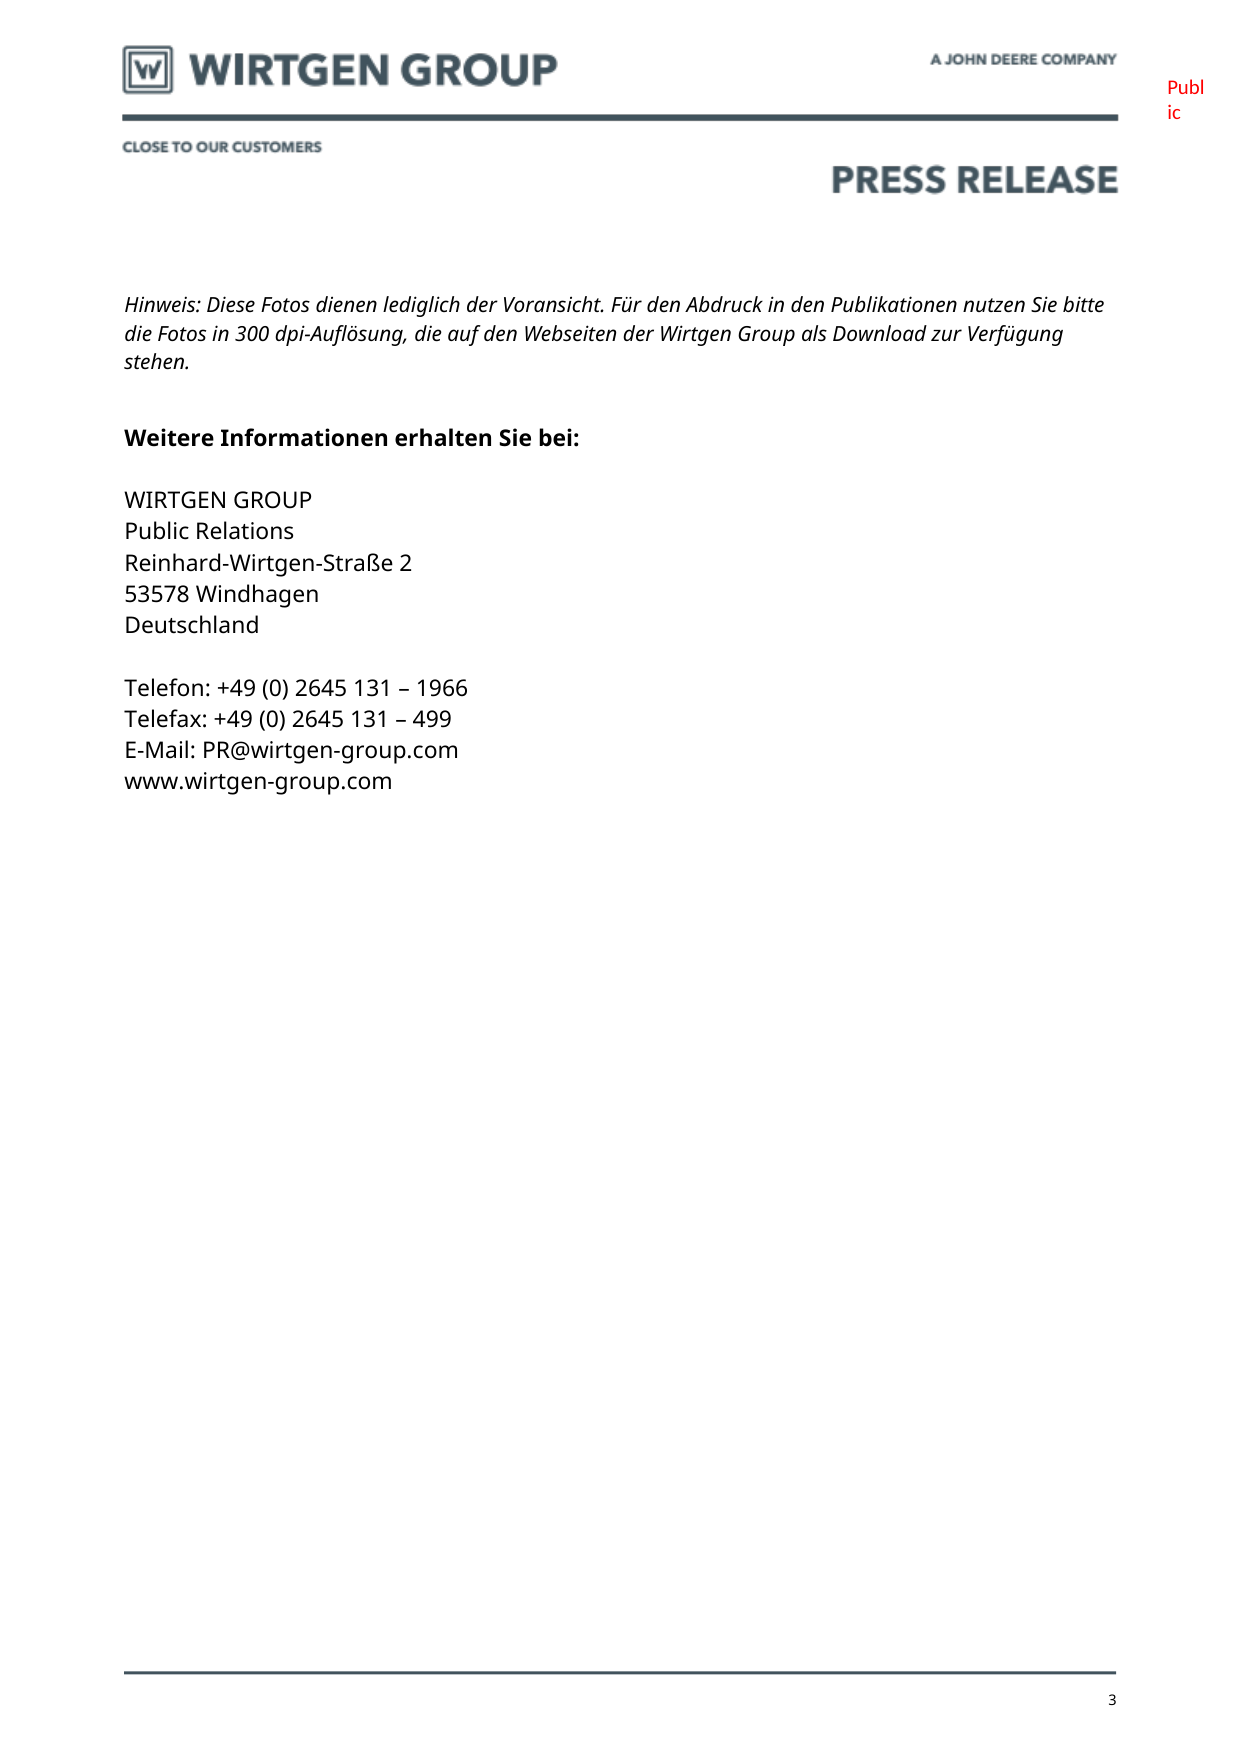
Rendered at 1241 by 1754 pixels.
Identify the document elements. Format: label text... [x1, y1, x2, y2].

text Weitere Informationen erhalten Sie bei: [124, 422, 1116, 453]
text Deutschland [124, 609, 1116, 640]
text Public Relations [124, 515, 1116, 547]
text E-Mail: PR@wirtgen-group.comPR@wirtgen-group.com [124, 734, 1116, 765]
text 53578 Windhagen [124, 578, 1116, 609]
text WIRTGEN GROUP [124, 484, 1116, 515]
text Reinhard-Wirtgen-Straße 2 [124, 547, 1116, 578]
text Telefon: +49 (0) 2645 131 – 1966 [124, 672, 1116, 703]
text Telefax: +49 (0) 2645 131 – 499 [124, 703, 1116, 734]
text www.wirtgen-group.com [124, 765, 1116, 797]
text Hinweis: Diese Fotos dienen lediglich der Voransicht. Für den Abdruck in den Publikationen nutzen Sie bitte die Fotos in 300 dpi-Auflösung, die auf den Webseiten der Wirtgen Group als Download zur Verfügung stehen. [124, 290, 1116, 376]
